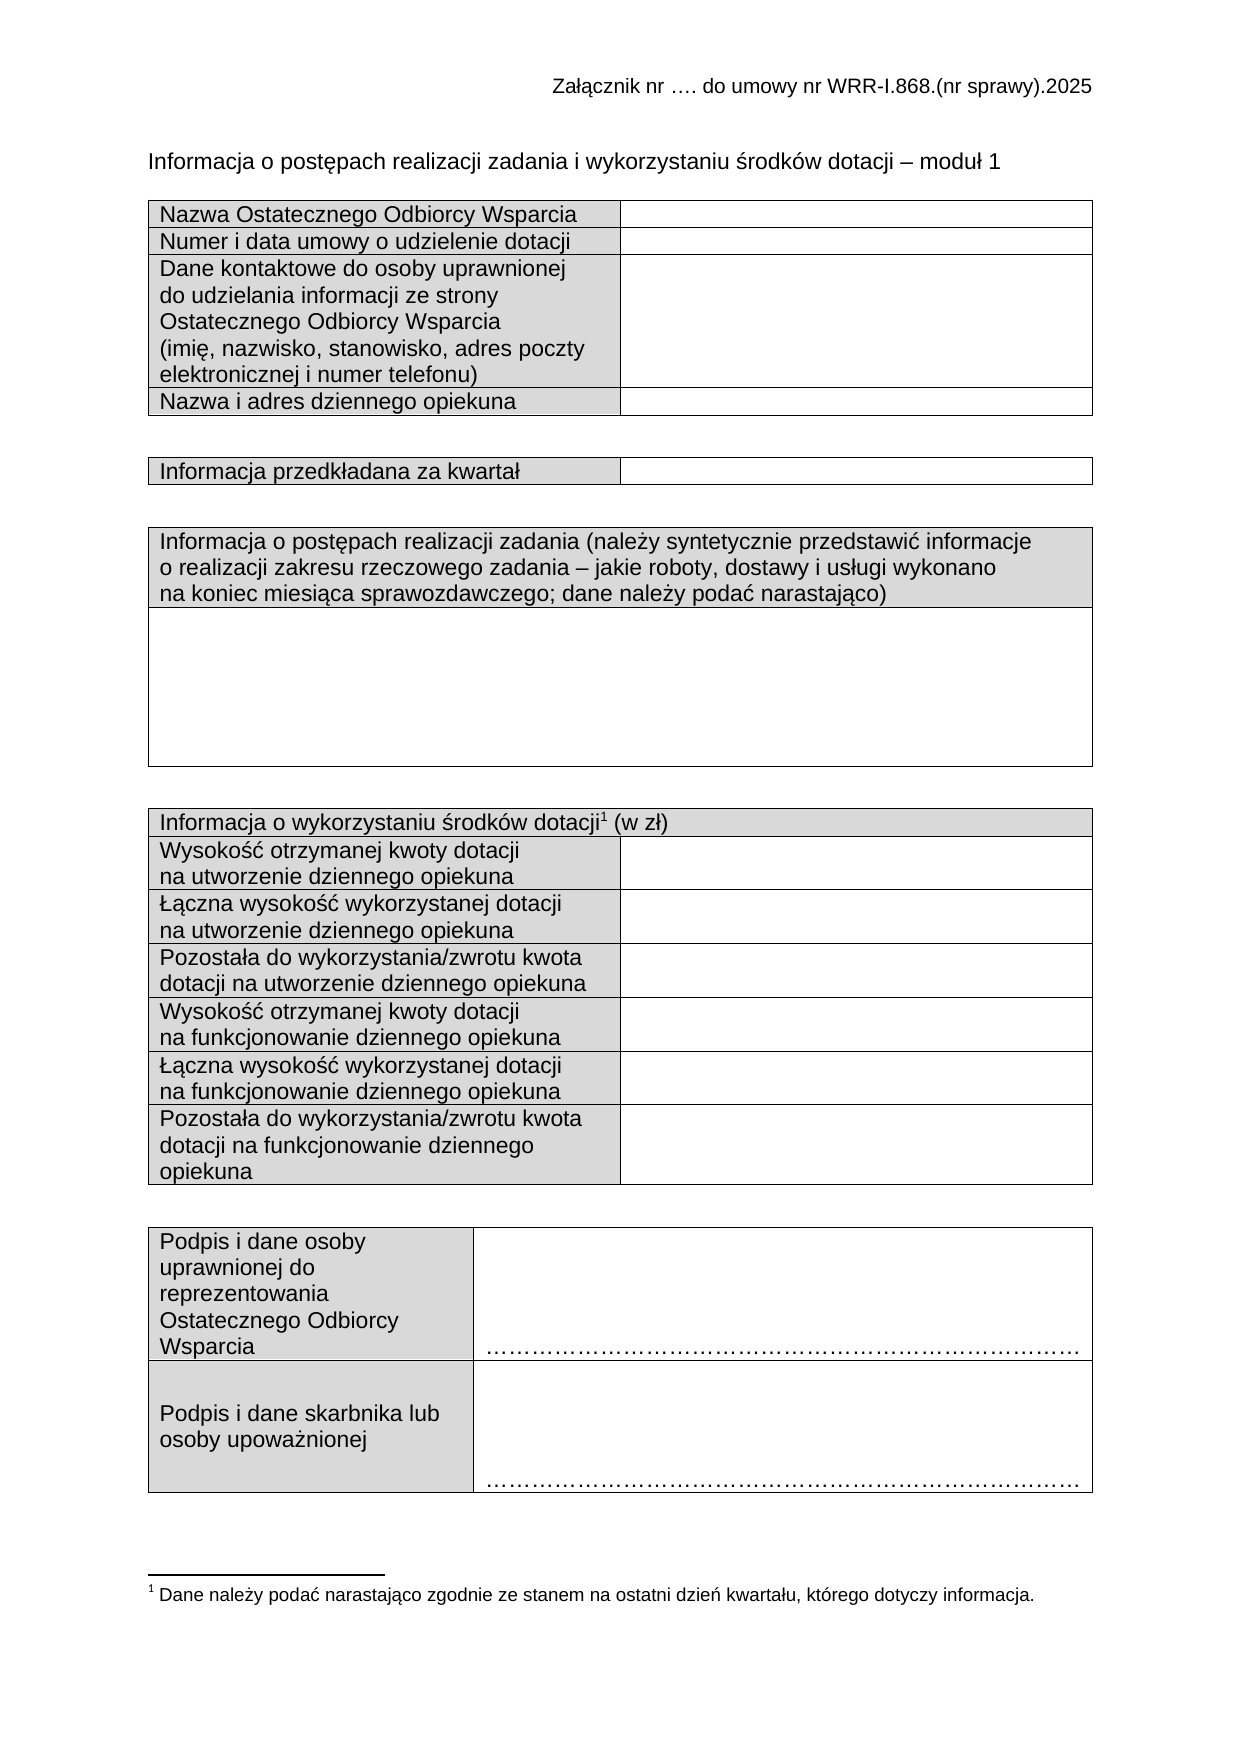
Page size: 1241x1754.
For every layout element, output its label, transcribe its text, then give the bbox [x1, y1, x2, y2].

table_header [621, 201, 1092, 227]
table_cell [621, 388, 1092, 414]
table_header …………………………………………………………………… [474, 1228, 1092, 1359]
table_cell Pozostała do wykorzystania/zwrotu kwota dotacji na funkcjonowanie dziennego opiekuna [149, 1105, 620, 1184]
table_cell [621, 998, 1092, 1051]
table_header [621, 458, 1092, 484]
table_cell [621, 837, 1092, 889]
table_cell Pozostała do wykorzystania/zwrotu kwota dotacji na utworzenie dziennego opiekuna [149, 944, 620, 997]
table_header Nazwa Ostatecznego Odbiorcy Wsparcia [149, 201, 620, 227]
table_cell Wysokość otrzymanej kwoty dotacji na utworzenie dziennego opiekuna [149, 837, 620, 889]
table_cell [621, 228, 1092, 254]
table_cell [621, 890, 1092, 943]
table_cell [621, 1052, 1092, 1104]
table_cell [621, 1105, 1092, 1184]
table_cell Podpis i dane skarbnika lub osoby upoważnionej [149, 1361, 473, 1492]
table_cell [621, 255, 1092, 387]
table_cell Dane kontaktowe do osoby uprawnionej do udzielania informacji ze strony Ostatecznego Odbiorcy Wsparcia (imię, nazwisko, stanowisko, adres poczty elektronicznej i numer telefonu) [149, 255, 620, 387]
table_header Informacja o postępach realizacji zadania (należy syntetycznie przedstawić informacje o realizacji zakresu rzeczowego zadania – jakie roboty, dostawy i usługi wykonano na koniec miesiąca sprawozdawczego; dane należy podać narastająco) [149, 528, 1092, 607]
table_cell Numer i data umowy o udzielenie dotacji [149, 228, 620, 254]
table_cell Nazwa i adres dziennego opiekuna [149, 388, 620, 414]
table_cell [149, 608, 1092, 766]
table_cell Łączna wysokość wykorzystanej dotacji na utworzenie dziennego opiekuna [149, 890, 620, 943]
table_cell Łączna wysokość wykorzystanej dotacji na funkcjonowanie dziennego opiekuna [149, 1052, 620, 1104]
table_header Informacja o wykorzystaniu środków dotacji (w zł) [149, 809, 1092, 836]
table_cell Wysokość otrzymanej kwoty dotacji na funkcjonowanie dziennego opiekuna [149, 998, 620, 1051]
table_header Informacja przedkładana za kwartał [149, 458, 620, 484]
table_cell [621, 944, 1092, 997]
text Informacja o postępach realizacji zadania i wykorzystaniu środków dotacji – moduł 1 [148, 148, 1093, 174]
table_cell …………………………………………………………………… [474, 1361, 1092, 1492]
table_header Podpis i dane osoby uprawnionej do reprezentowania Ostatecznego Odbiorcy Wsparcia [149, 1228, 473, 1359]
